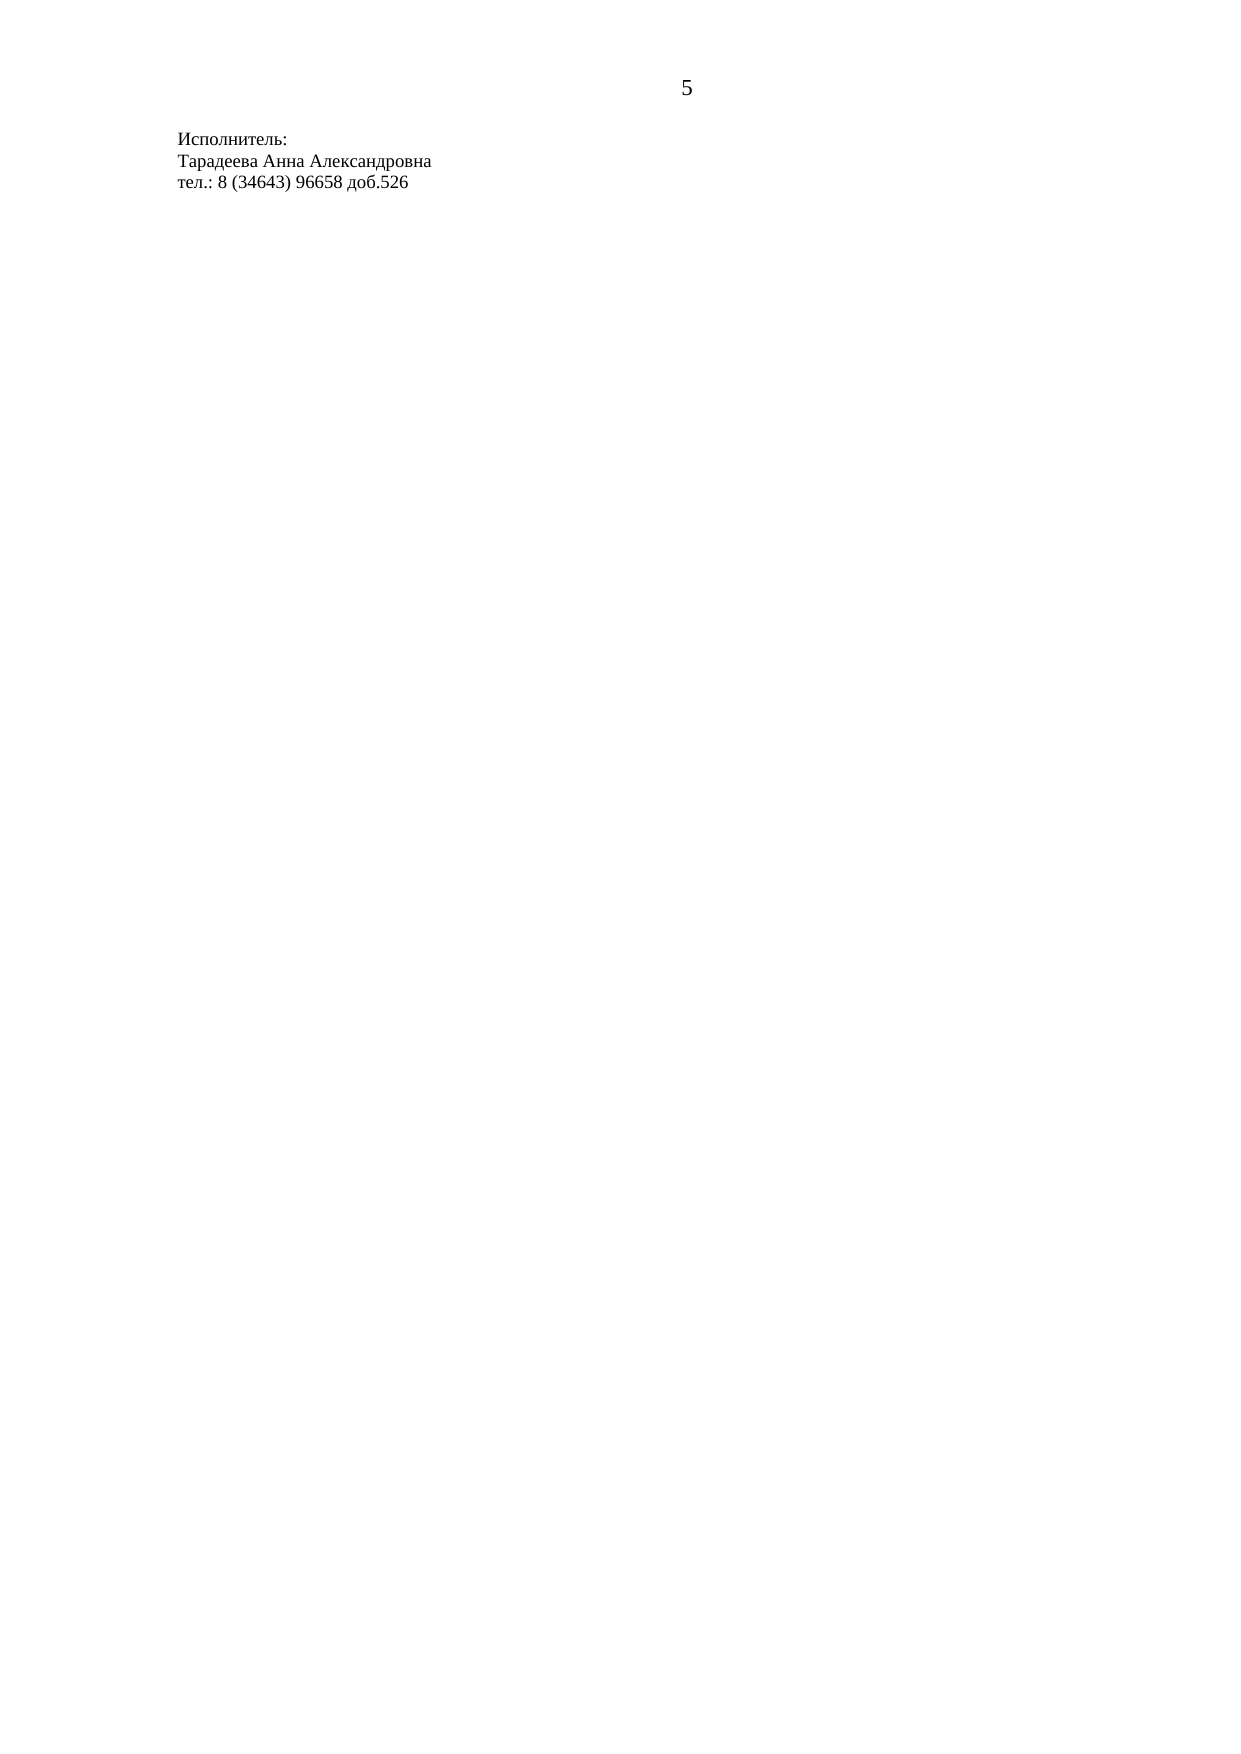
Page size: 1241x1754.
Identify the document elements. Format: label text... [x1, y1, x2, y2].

text Исполнитель: [177, 128, 1196, 150]
text тел.: 8 (34643) 96658 доб.526 [177, 171, 1196, 193]
text Тарадеева Анна Александровна [177, 150, 1196, 171]
